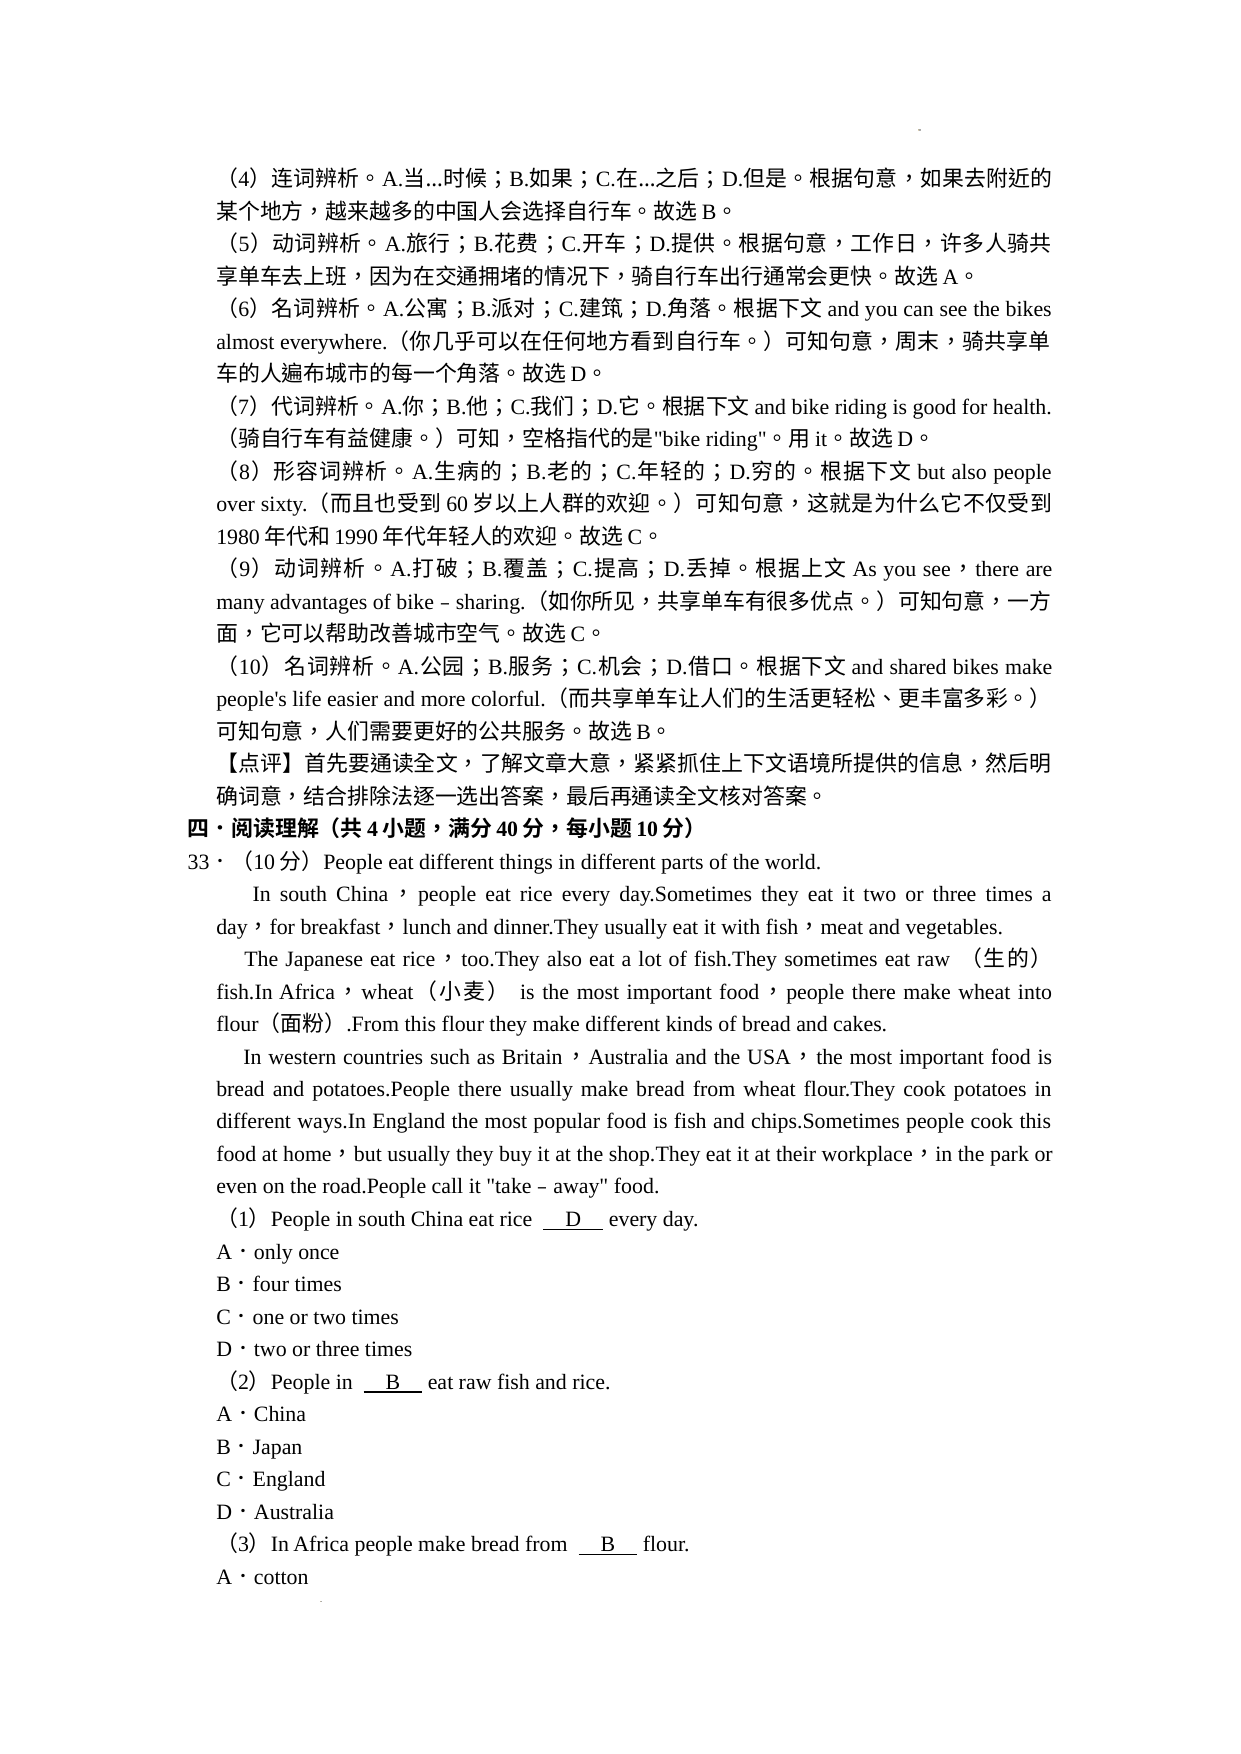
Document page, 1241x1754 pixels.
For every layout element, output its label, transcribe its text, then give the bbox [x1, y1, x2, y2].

text In south China，people eat rice every day.Sometimes they eat it two or three times a day，for breakfast，lunch and dinner.They usually eat it with fish，meat and vegetables. [216, 877, 1053, 942]
text （5）动词辨析。A.旅行；B.花费；C.开车；D.提供。根据句意，工作日，许多人骑共享单车去上班，因为在交通拥堵的情况下，骑自行车出行通常会更快。故选A。 [216, 227, 1053, 292]
text C．one or two times [216, 1299, 1053, 1332]
text 【点评】首先要通读全文，了解文章大意，紧紧抓住上下文语境所提供的信息，然后明确词意，结合排除法逐一选出答案，最后再通读全文核对答案。 [216, 747, 1053, 812]
text （10）名词辨析。A.公园；B.服务；C.机会；D.借口。根据下文and shared bikes make people's life easier and more colorful.（而共享单车让人们的生活更轻松、更丰富多彩。）可知句意，人们需要更好的公共服务。故选B。 [216, 649, 1053, 747]
text D．Australia [216, 1494, 1053, 1527]
text （4）连词辨析。A.当…时候；B.如果；C.在…之后；D.但是。根据句意，如果去附近的某个地方，越来越多的中国人会选择自行车。故选B。 [216, 162, 1053, 227]
text （3）In Africa people make bread from B flour. [216, 1527, 1053, 1559]
text （9）动词辨析。A.打破；B.覆盖；C.提高；D.丢掉。根据上文As you see，there are many advantages of bike﹣sharing.（如你所见，共享单车有很多优点。）可知句意，一方面，它可以帮助改善城市空气。故选C。 [216, 552, 1053, 649]
text （2）People in B eat raw fish and rice. [216, 1364, 1053, 1397]
text 33．（10分）People eat different things in different parts of the world. [187, 844, 1053, 877]
text （6）名词辨析。A.公寓；B.派对；C.建筑；D.角落。根据下文and you can see the bikes almost everywhere.（你几乎可以在任何地方看到自行车。）可知句意，周末，骑共享单车的人遍布城市的每一个角落。故选D。 [216, 292, 1053, 389]
text （1）People in south China eat rice D every day. [216, 1202, 1053, 1234]
text A．only once [216, 1234, 1053, 1267]
text B．four times [216, 1267, 1053, 1299]
text A．China [216, 1397, 1053, 1429]
text A．cotton [216, 1559, 1053, 1592]
text 四．阅读理解（共4小题，满分40分，每小题10分） [187, 812, 1053, 844]
text （8）形容词辨析。A.生病的；B.老的；C.年轻的；D.穷的。根据下文but also people over sixty.（而且也受到60岁以上人群的欢迎。）可知句意，这就是为什么它不仅受到1980年代和1990年代年轻人的欢迎。故选C。 [216, 454, 1053, 552]
text C．England [216, 1462, 1053, 1494]
text （7）代词辨析。A.你；B.他；C.我们；D.它。根据下文and bike riding is good for health.（骑自行车有益健康。）可知，空格指代的是"bike riding"。用it。故选D。 [216, 389, 1053, 454]
text The Japanese eat rice，too.They also eat a lot of fish.They sometimes eat raw （生的） fish.In Africa，wheat（小麦） is the most important food，people there make wheat into flour（面粉）.From this flour they make different kinds of bread and cakes. [216, 942, 1053, 1039]
text In western countries such as Britain，Australia and the USA，the most important food is bread and potatoes.People there usually make bread from wheat flour.They cook potatoes in different ways.In England the most popular food is fish and chips.Sometimes people cook this food at home，but usually they buy it at the shop.They eat it at their workplace，in the park or even on the road.People call it "take﹣away" food. [216, 1039, 1053, 1202]
text B．Japan [216, 1429, 1053, 1462]
text D．two or three times [216, 1332, 1053, 1364]
